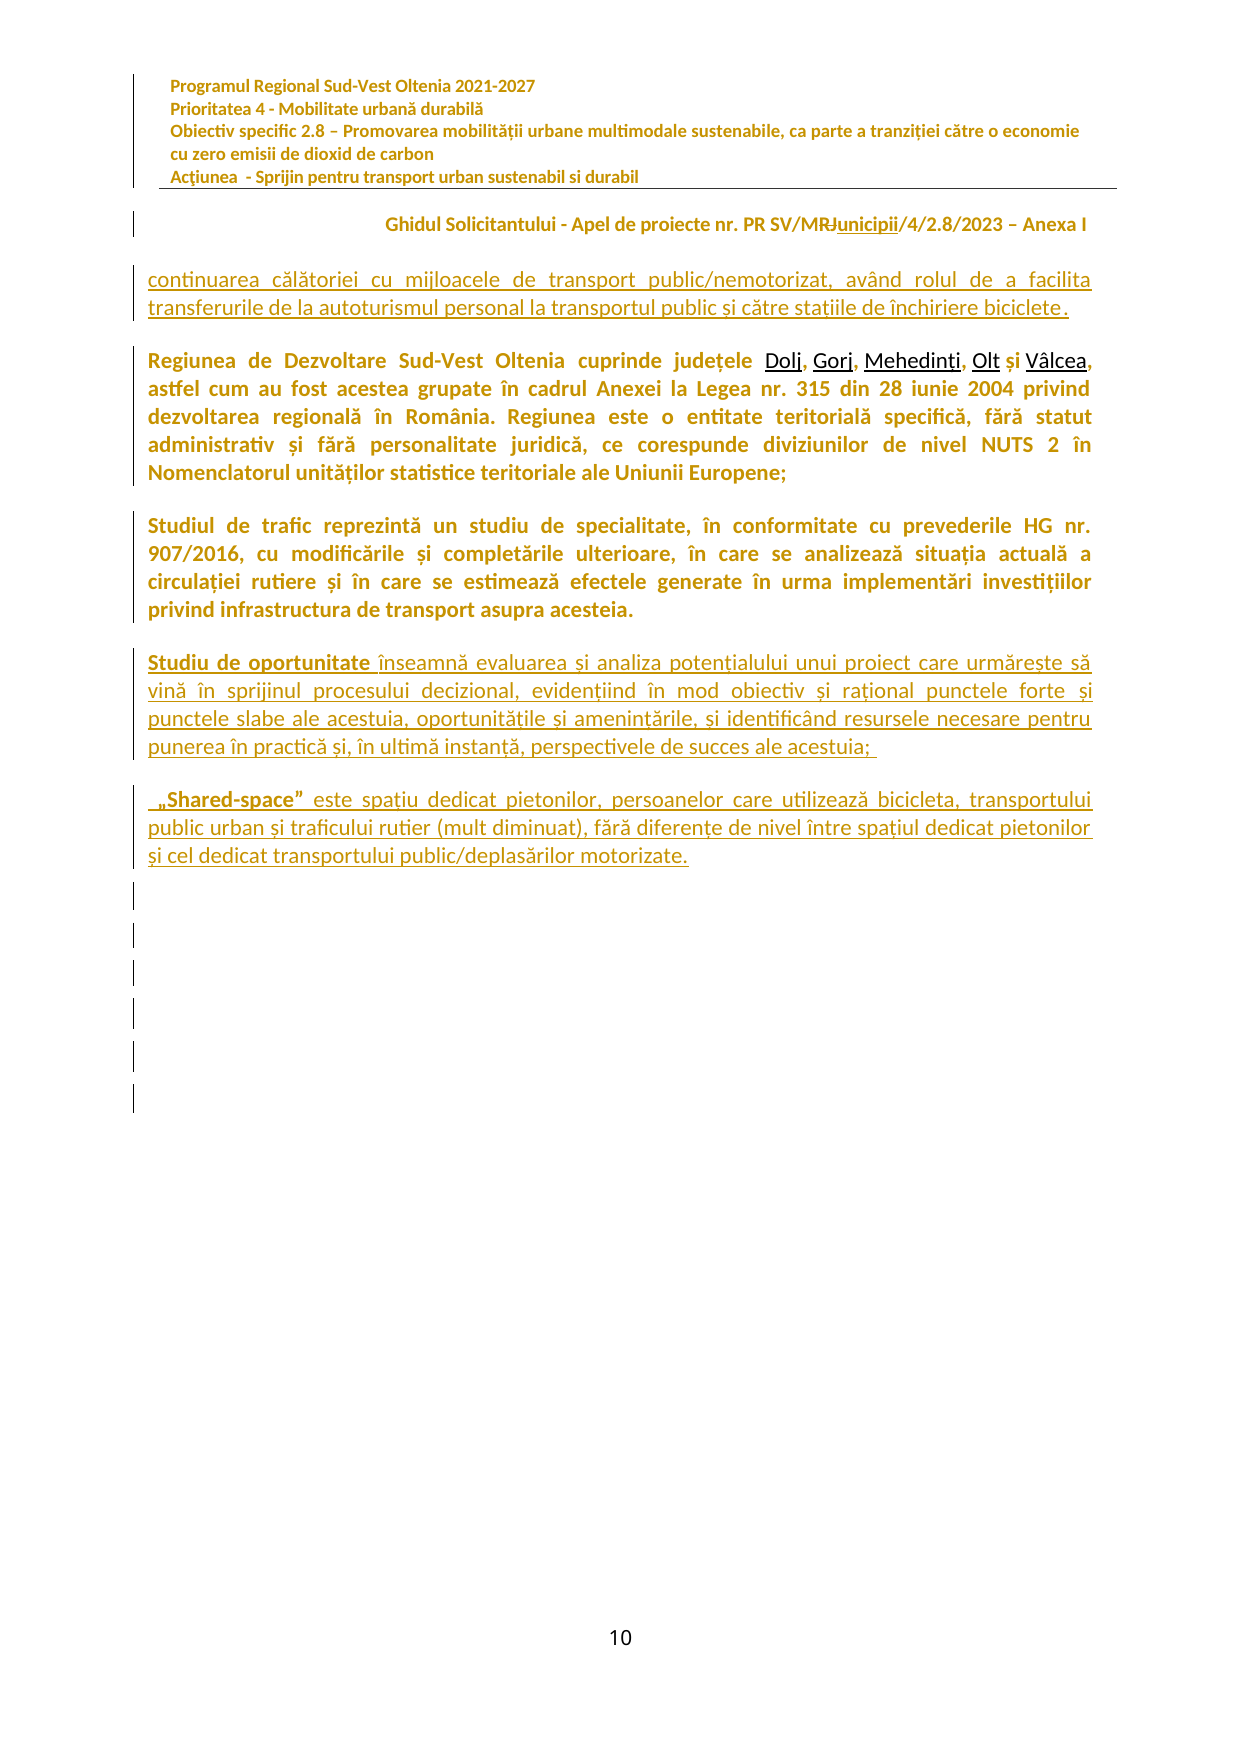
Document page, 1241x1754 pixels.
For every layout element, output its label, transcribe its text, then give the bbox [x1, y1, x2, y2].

text Studiul de trafic reprezintă un studiu de specialitate, în conformitate cu prevederile HG nr. 907/2016, cu modificările și completările ulterioare, în care se analizează situația actuală a circulației rutiere și în care se estimează efectele generate în urma implementări investiţiilor privind infrastructura de transport asupra acesteia. [148, 511, 1093, 623]
text Regiunea de Dezvoltare Sud-Vest Oltenia cuprinde județele Dolj, Gorj, Mehedinți, Olt și Vâlcea, astfel cum au fost acestea grupate în cadrul Anexei la Legea nr. 315 din 28 iunie 2004 privind dezvoltarea regională în România. Regiunea este o entitate teritorială specifică, fără statut administrativ și fără personalitate juridică, ce corespunde diviziunilor de nivel NUTS 2 în Nomenclatorul unităților statistice teritoriale ale Uniunii Europene; [148, 346, 1093, 486]
